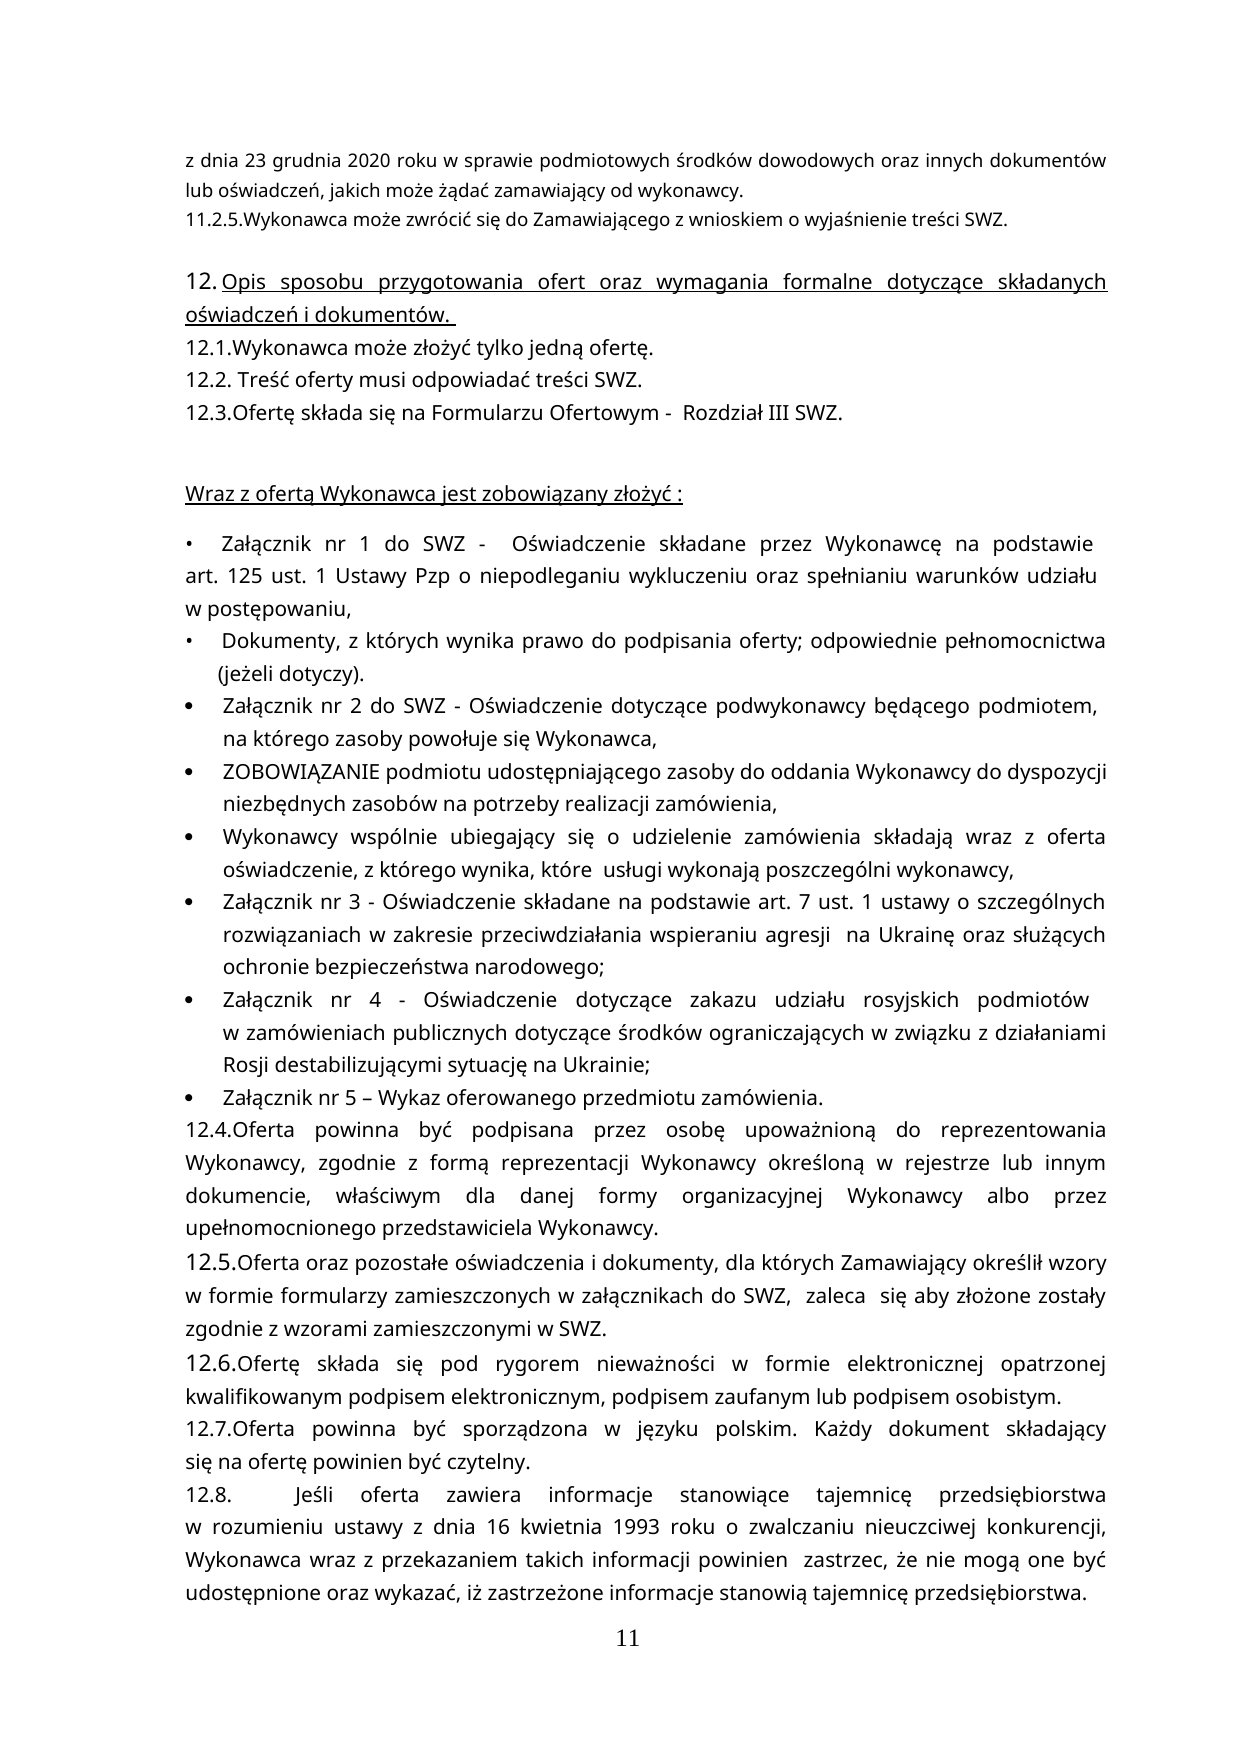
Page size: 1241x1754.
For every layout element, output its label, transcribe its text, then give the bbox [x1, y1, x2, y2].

text 12.5.Oferta oraz pozostałe oświadczenia i dokumenty, dla których Zamawiający określił wzory w formie formularzy zamieszczonych w załącznikach do SWZ, zaleca się aby złożone zostały zgodnie z wzorami zamieszczonymi w SWZ. [185, 1246, 1107, 1342]
list Załącznik nr 2 do SWZ - Oświadczenie dotyczące podwykonawcy będącego podmiotem, na którego zasoby powołuje się Wykonawca, [185, 692, 1107, 753]
text • Załącznik nr 1 do SWZ - Oświadczenie składane przez Wykonawcę na podstawie art. 125 ust. 1 Ustawy Pzp o niepodleganiu wykluczeniu oraz spełnianiu warunków udziału w postępowaniu, [185, 529, 1107, 622]
text 11.2.5.Wykonawca może zwrócić się do Zamawiającego z wnioskiem o wyjaśnienie treści SWZ. [185, 206, 1107, 232]
text 12.3.Ofertę składa się na Formularzu Ofertowym - Rozdział III SWZ. [185, 398, 1107, 458]
list Załącznik nr 5 – Wykaz oferowanego przedmiotu zamówienia. [185, 1083, 1107, 1111]
list Załącznik nr 4 - Oświadczenie dotyczące zakazu udziału rosyjskich podmiotów w zamówieniach publicznych dotyczące środków ograniczających w związku z działaniami Rosji destabilizującymi sytuację na Ukrainie; [185, 985, 1107, 1079]
list Załącznik nr 3 - Oświadczenie składane na podstawie art. 7 ust. 1 ustawy o szczególnych rozwiązaniach w zakresie przeciwdziałania wspieraniu agresji na Ukrainę oraz służących ochronie bezpieczeństwa narodowego; [185, 887, 1107, 981]
text 12.4.Oferta powinna być podpisana przez osobę upoważnioną do reprezentowania Wykonawcy, zgodnie z formą reprezentacji Wykonawcy określoną w rejestrze lub innym dokumencie, właściwym dla danej formy organizacyjnej Wykonawcy albo przez upełnomocnionego przedstawiciela Wykonawcy. [185, 1116, 1107, 1242]
text 12.7.Oferta powinna być sporządzona w języku polskim. Każdy dokument składający się na ofertę powinien być czytelny. [185, 1414, 1107, 1476]
text 12.2. Treść oferty musi odpowiadać treści SWZ. [185, 365, 1107, 394]
text 12. Opis sposobu przygotowania ofert oraz wymagania formalne dotyczące składanych oświadczeń i dokumentów. [185, 265, 1107, 328]
text 12.8. Jeśli oferta zawiera informacje stanowiące tajemnicę przedsiębiorstwa w rozumieniu ustawy z dnia 16 kwietnia 1993 roku o zwalczaniu nieuczciwej konkurencji, Wykonawca wraz z przekazaniem takich informacji powinien zastrzec, że nie mogą one być udostępnione oraz wykazać, iż zastrzeżone informacje stanowią tajemnicę przedsiębiorstwa. [185, 1480, 1107, 1606]
list ZOBOWIĄZANIE podmiotu udostępniającego zasoby do oddania Wykonawcy do dyspozycji niezbędnych zasobów na potrzeby realizacji zamówienia, [185, 757, 1108, 818]
text 12.1.Wykonawca może złożyć tylko jedną ofertę. [185, 333, 1107, 361]
text Wraz z ofertą Wykonawca jest zobowiązany złożyć : [185, 479, 1107, 508]
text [185, 148, 1107, 202]
text • Dokumenty, z których wynika prawo do podpisania oferty; odpowiednie pełnomocnictwa (jeżeli dotyczy). [185, 626, 1107, 687]
list Wykonawcy wspólnie ubiegający się o udzielenie zamówienia składają wraz z oferta oświadczenie, z którego wynika, które usługi wykonają poszczególni wykonawcy, [185, 822, 1108, 883]
text 12.6.Ofertę składa się pod rygorem nieważności w formie elektronicznej opatrzonej kwalifikowanym podpisem elektronicznym, podpisem zaufanym lub podpisem osobistym. [185, 1347, 1107, 1410]
